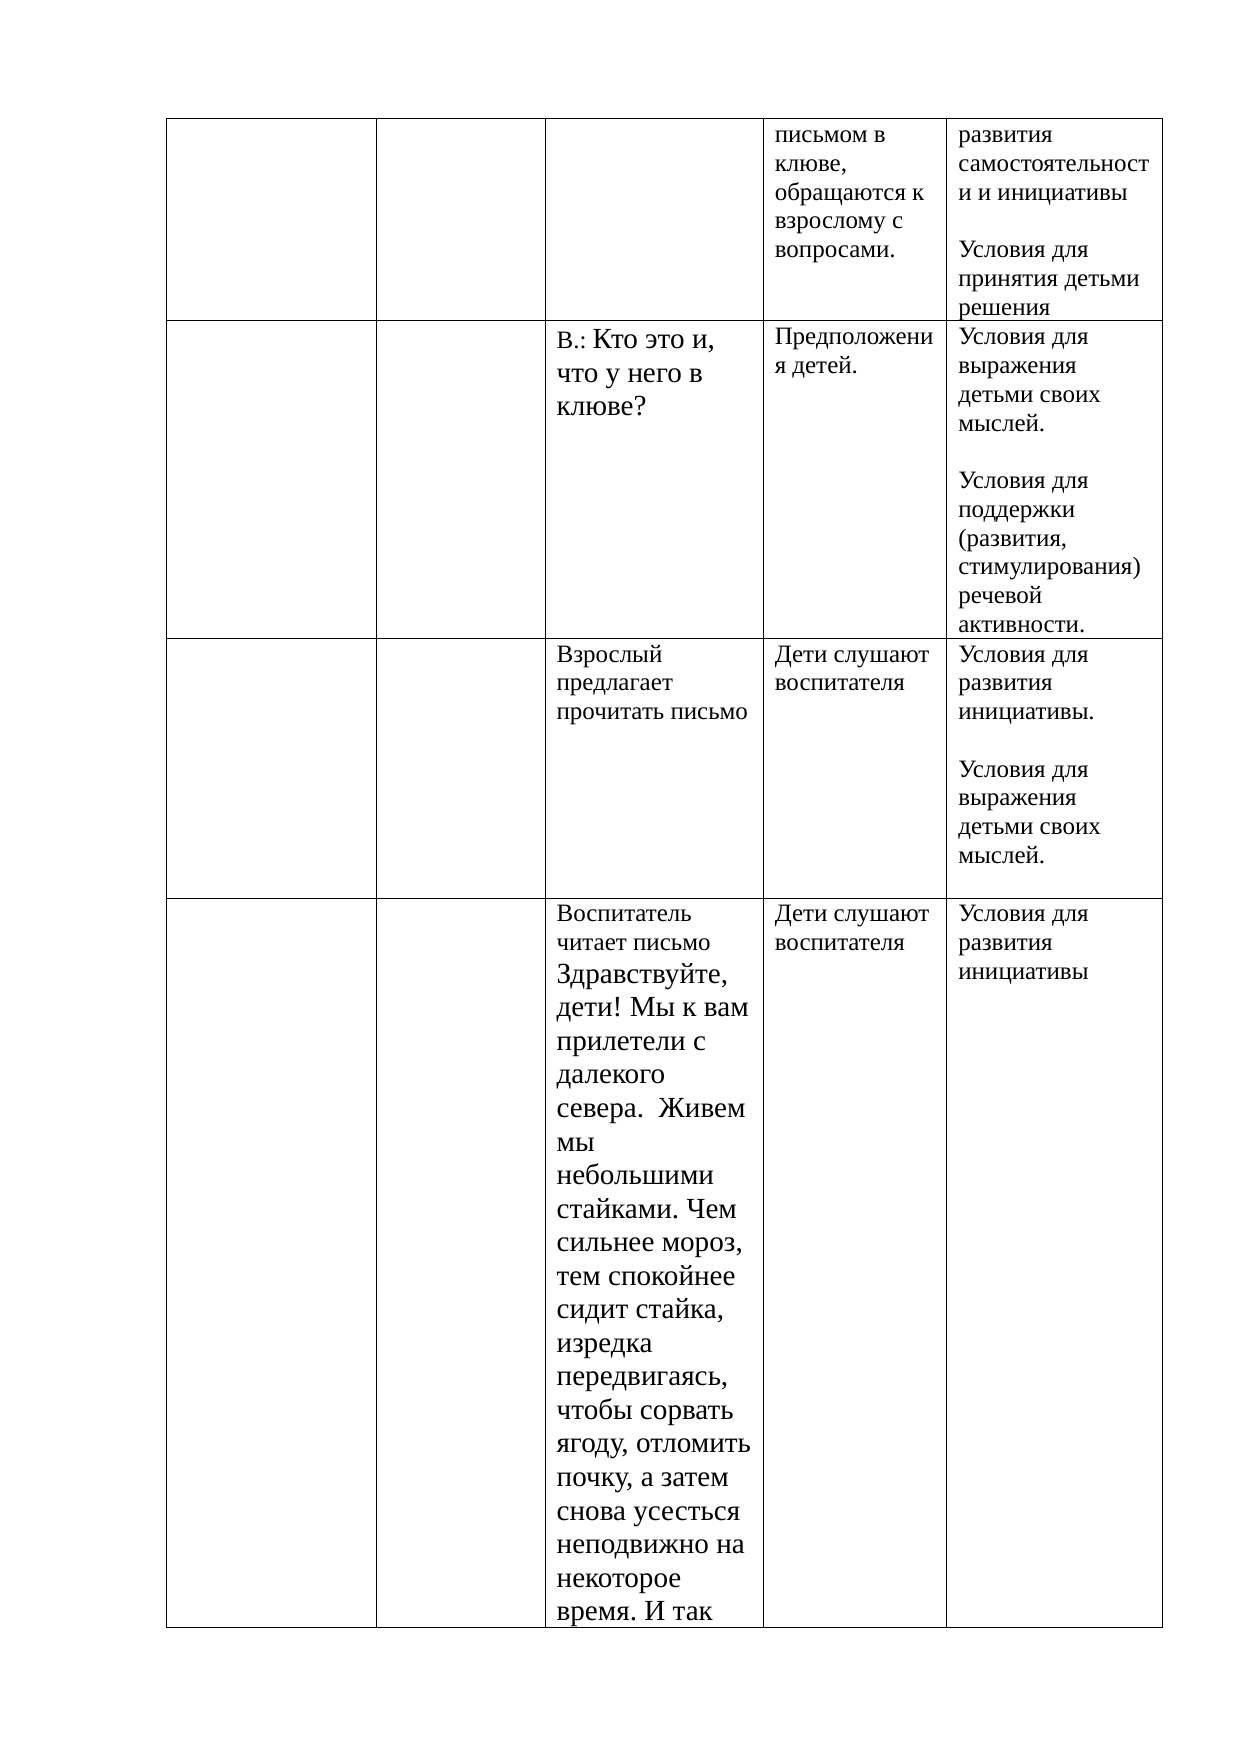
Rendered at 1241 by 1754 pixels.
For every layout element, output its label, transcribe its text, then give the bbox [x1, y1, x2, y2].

table_cell [167, 899, 376, 1627]
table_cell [764, 899, 946, 1627]
table_cell [377, 899, 545, 1627]
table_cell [947, 119, 1162, 320]
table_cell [947, 899, 1162, 1627]
table_cell Взрослый предлагает прочитать письмо [546, 639, 763, 897]
table_cell Предположения детей. [764, 321, 946, 638]
table_cell [377, 639, 545, 897]
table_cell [546, 899, 763, 1627]
table_cell [377, 321, 545, 638]
table_cell Условия для развития инициативы. Условия для выражения детьми своих мыслей. [947, 639, 1162, 897]
table_cell Дети слушают воспитателя [764, 639, 946, 897]
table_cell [167, 119, 376, 320]
table_cell Условия для выражения детьми своих мыслей. Условия для поддержки (развития, стимулирования) речевой активности. [947, 321, 1162, 638]
table_cell [167, 321, 376, 638]
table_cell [377, 119, 545, 320]
table_cell [167, 639, 376, 897]
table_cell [764, 119, 946, 320]
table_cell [546, 119, 763, 320]
table_cell В.: Кто это и, что у него в клюве? [546, 321, 763, 638]
